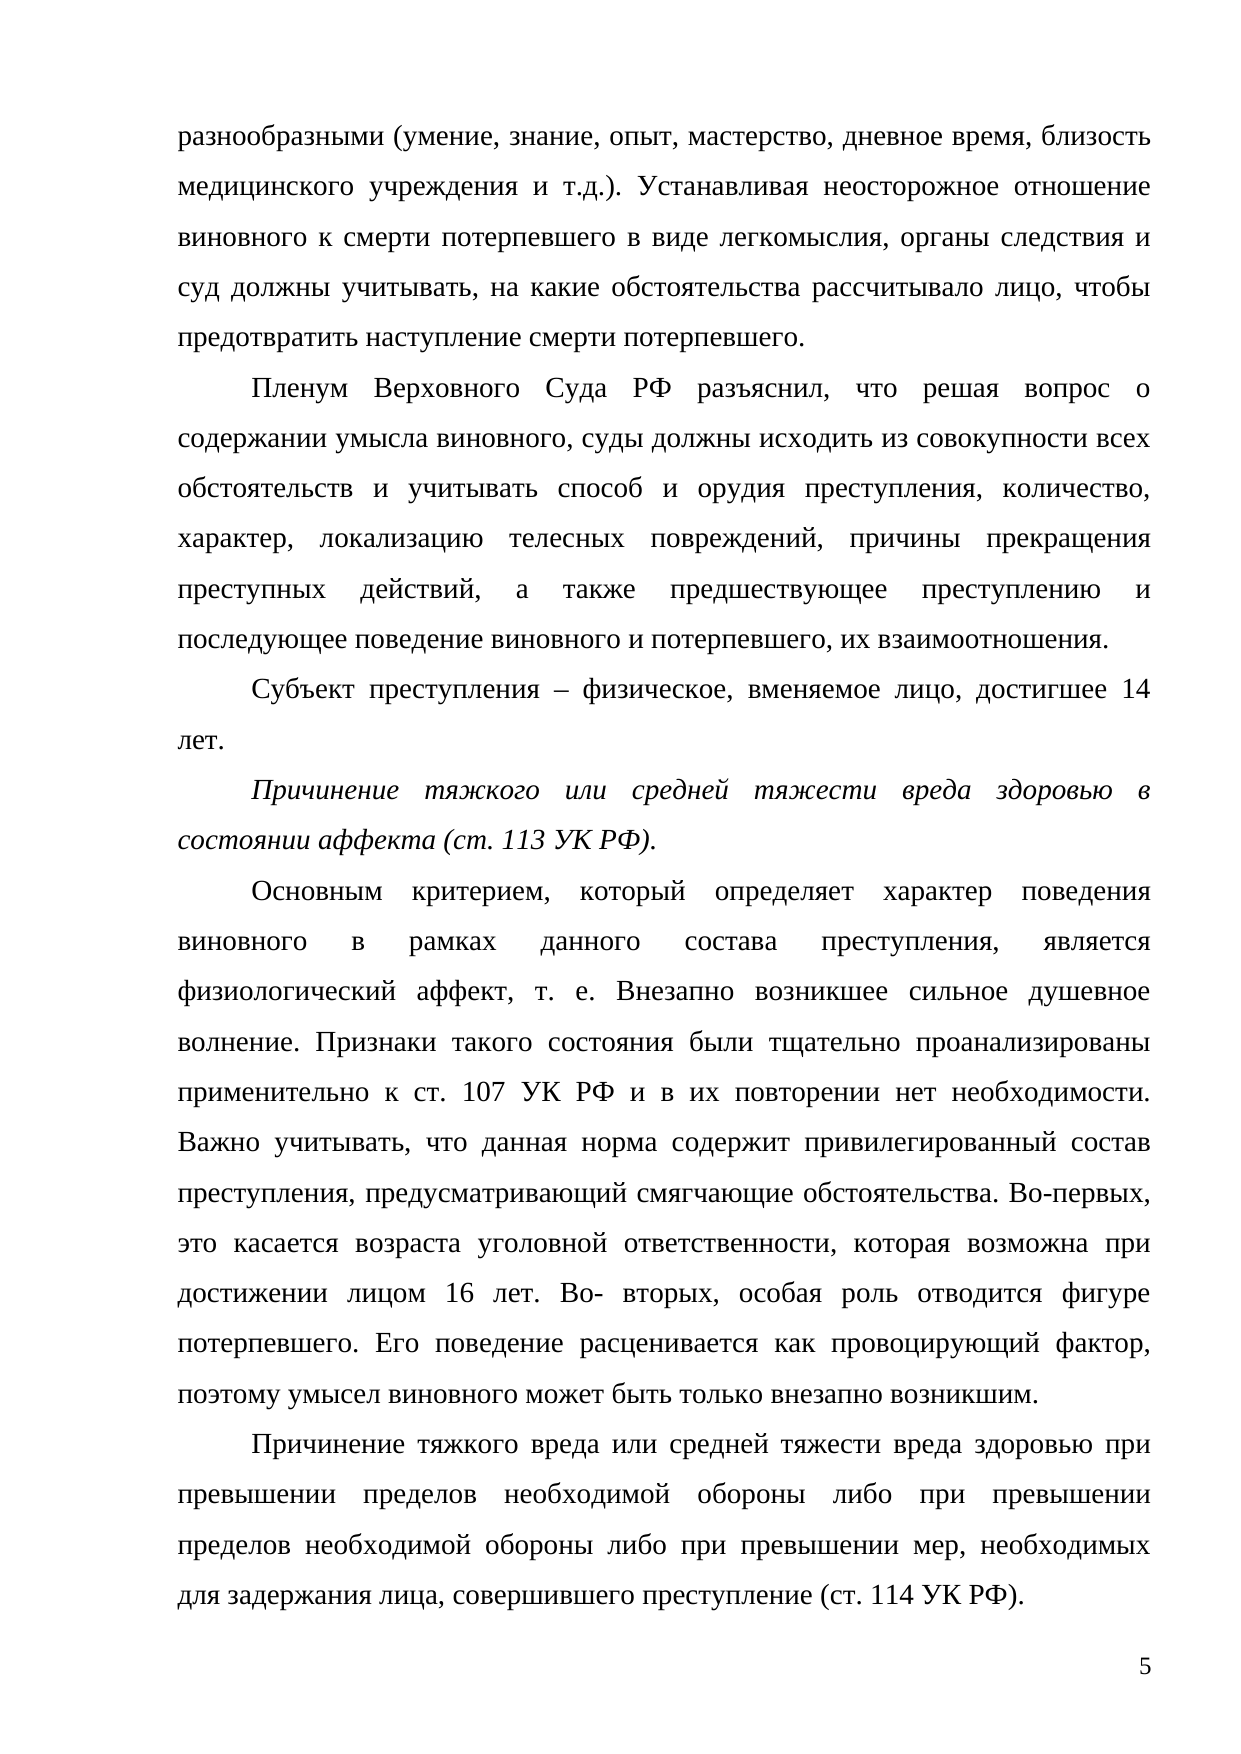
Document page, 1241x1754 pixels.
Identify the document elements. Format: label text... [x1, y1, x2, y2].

text Основным критерием, который определяет характер поведения виновного в рамках данного состава преступления, является физиологический аффект, т. е. Внезапно возникшее сильное душевное волнение. Признаки такого состояния были тщательно проанализированы применительно к ст. 107 УК РФ и в их повторении нет необходимости. Важно учитывать, что данная норма содержит привилегированный состав преступления, предусматривающий смягчающие обстоятельства. Во-первых, это касается возраста уголовной ответственности, которая возможна при достижении лицом 16 лет. Во- вторых, особая роль отводится фигуре потерпевшего. Его поведение расценивается как провоцирующий фактор, поэтому умысел виновного может быть только внезапно возникшим. [177, 873, 1152, 1409]
text Пленум Верховного Суда РФ разъяснил, что решая вопрос о содержании умысла виновного, суды должны исходить из совокупности всех обстоятельств и учитывать способ и орудия преступления, количество, характер, локализацию телесных повреждений, причины прекращения преступных действий, а также предшествующее преступлению и последующее поведение виновного и потерпевшего, их взаимоотношения. [177, 370, 1152, 655]
text Субъект преступления – физическое, вменяемое лицо, достигшее 14 лет. [177, 672, 1152, 755]
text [177, 118, 1152, 353]
text Причинение тяжкого или средней тяжести вреда здоровью в состоянии аффекта (ст. 113 УК РФ). [177, 772, 1152, 856]
text Причинение тяжкого вреда или средней тяжести вреда здоровью при превышении пределов необходимой обороны либо при превышении пределов необходимой обороны либо при превышении мер, необходимых для задержания лица, совершившего преступление (ст. 114 УК РФ). [177, 1426, 1152, 1611]
